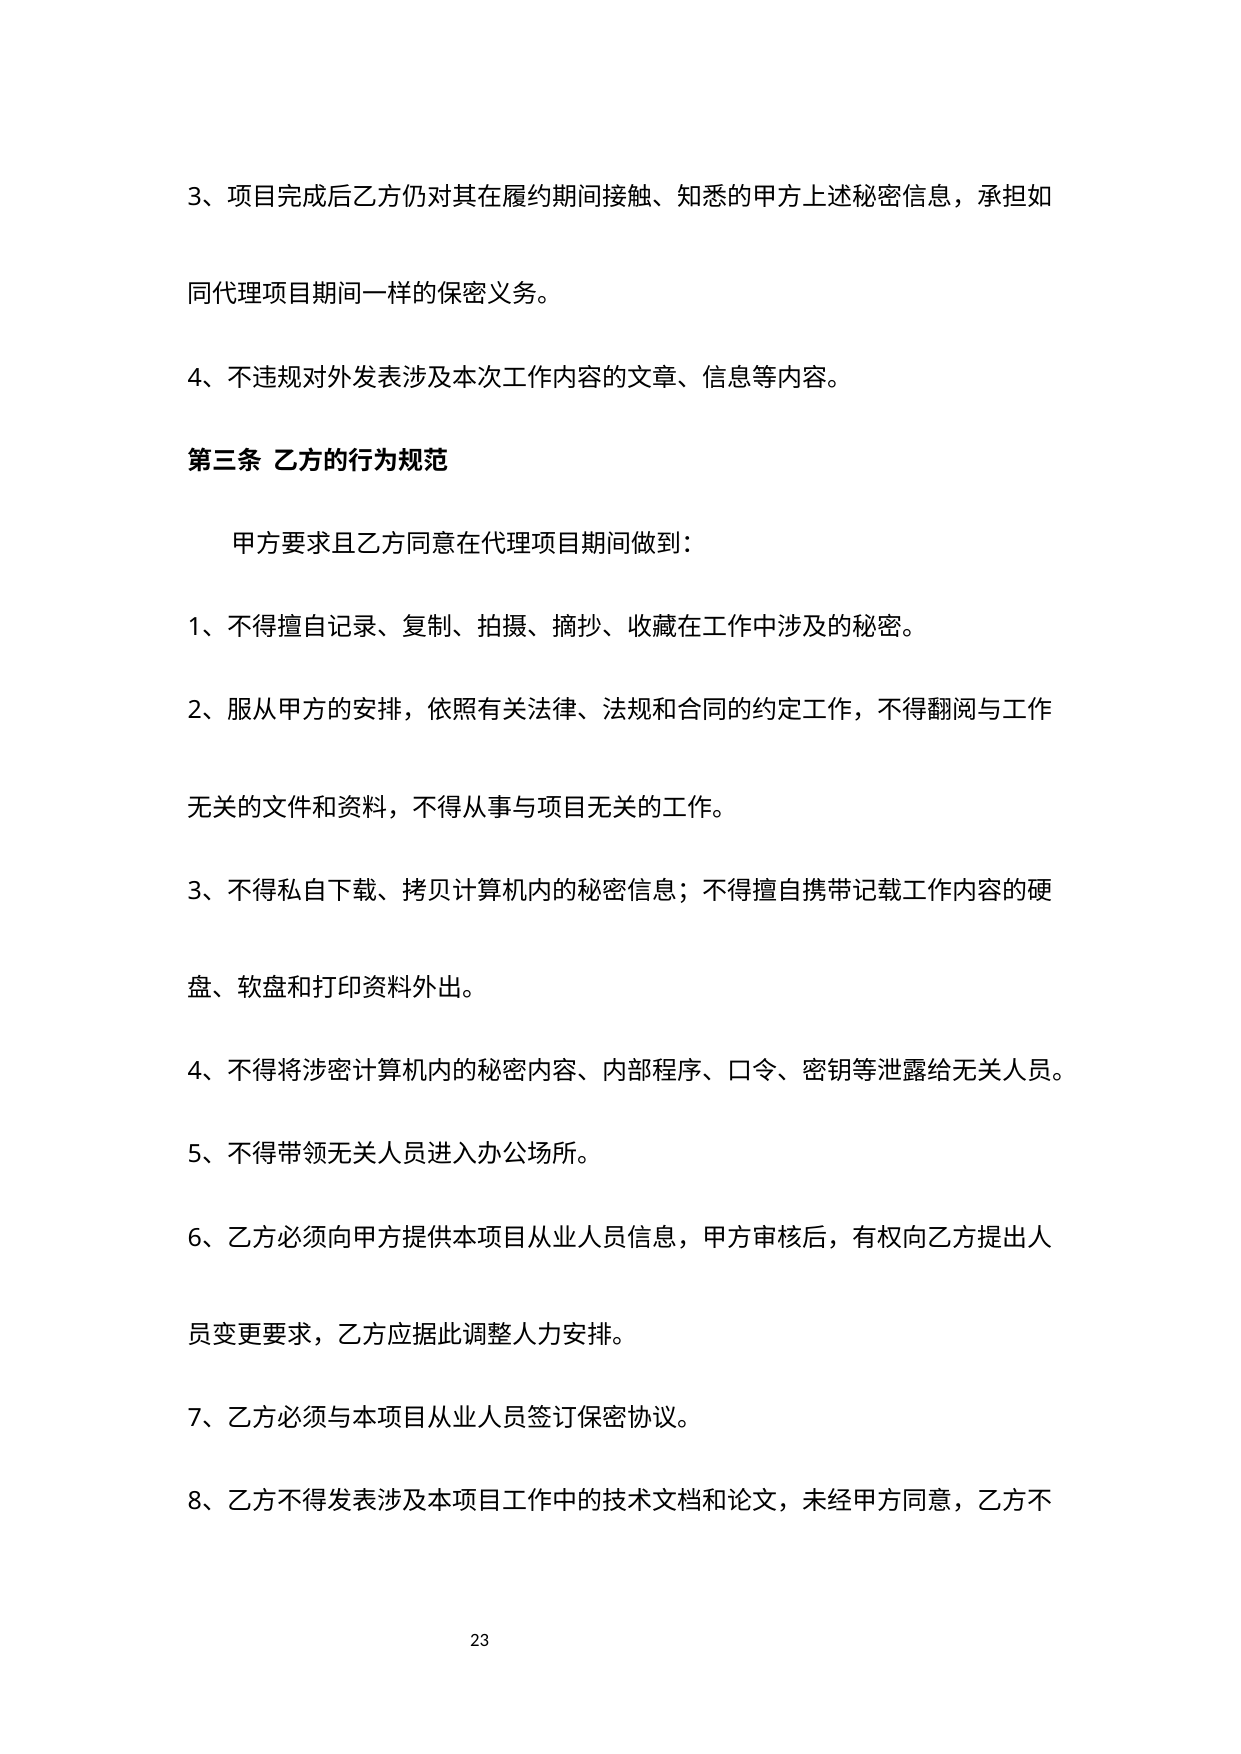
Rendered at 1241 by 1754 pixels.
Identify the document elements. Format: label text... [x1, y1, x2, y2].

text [187, 1466, 1053, 1531]
text 5、不得带领无关人员进入办公场所。 [187, 1119, 1053, 1184]
text 3、项目完成后乙方仍对其在履约期间接触、知悉的甲方上述秘密信息，承担如同代理项目期间一样的保密义务。 [187, 162, 1053, 324]
text 6、乙方必须向甲方提供本项目从业人员信息，甲方审核后，有权向乙方提出人员变更要求，乙方应据此调整人力安排。 [187, 1203, 1053, 1365]
text 4、不得将涉密计算机内的秘密内容、内部程序、口令、密钥等泄露给无关人员。 [187, 1036, 1053, 1101]
text 7、乙方必须与本项目从业人员签订保密协议。 [187, 1383, 1053, 1448]
text 甲方要求且乙方同意在代理项目期间做到： [187, 509, 1053, 574]
text 第三条 乙方的行为规范 [187, 426, 1053, 491]
text 1、不得擅自记录、复制、拍摄、摘抄、收藏在工作中涉及的秘密。 [187, 592, 1053, 657]
text 2、服从甲方的安排，依照有关法律、法规和合同的约定工作，不得翻阅与工作无关的文件和资料，不得从事与项目无关的工作。 [187, 675, 1053, 838]
text 3、不得私自下载、拷贝计算机内的秘密信息；不得擅自携带记载工作内容的硬盘、软盘和打印资料外出。 [187, 856, 1053, 1018]
text 4、不违规对外发表涉及本次工作内容的文章、信息等内容。 [187, 343, 1053, 408]
